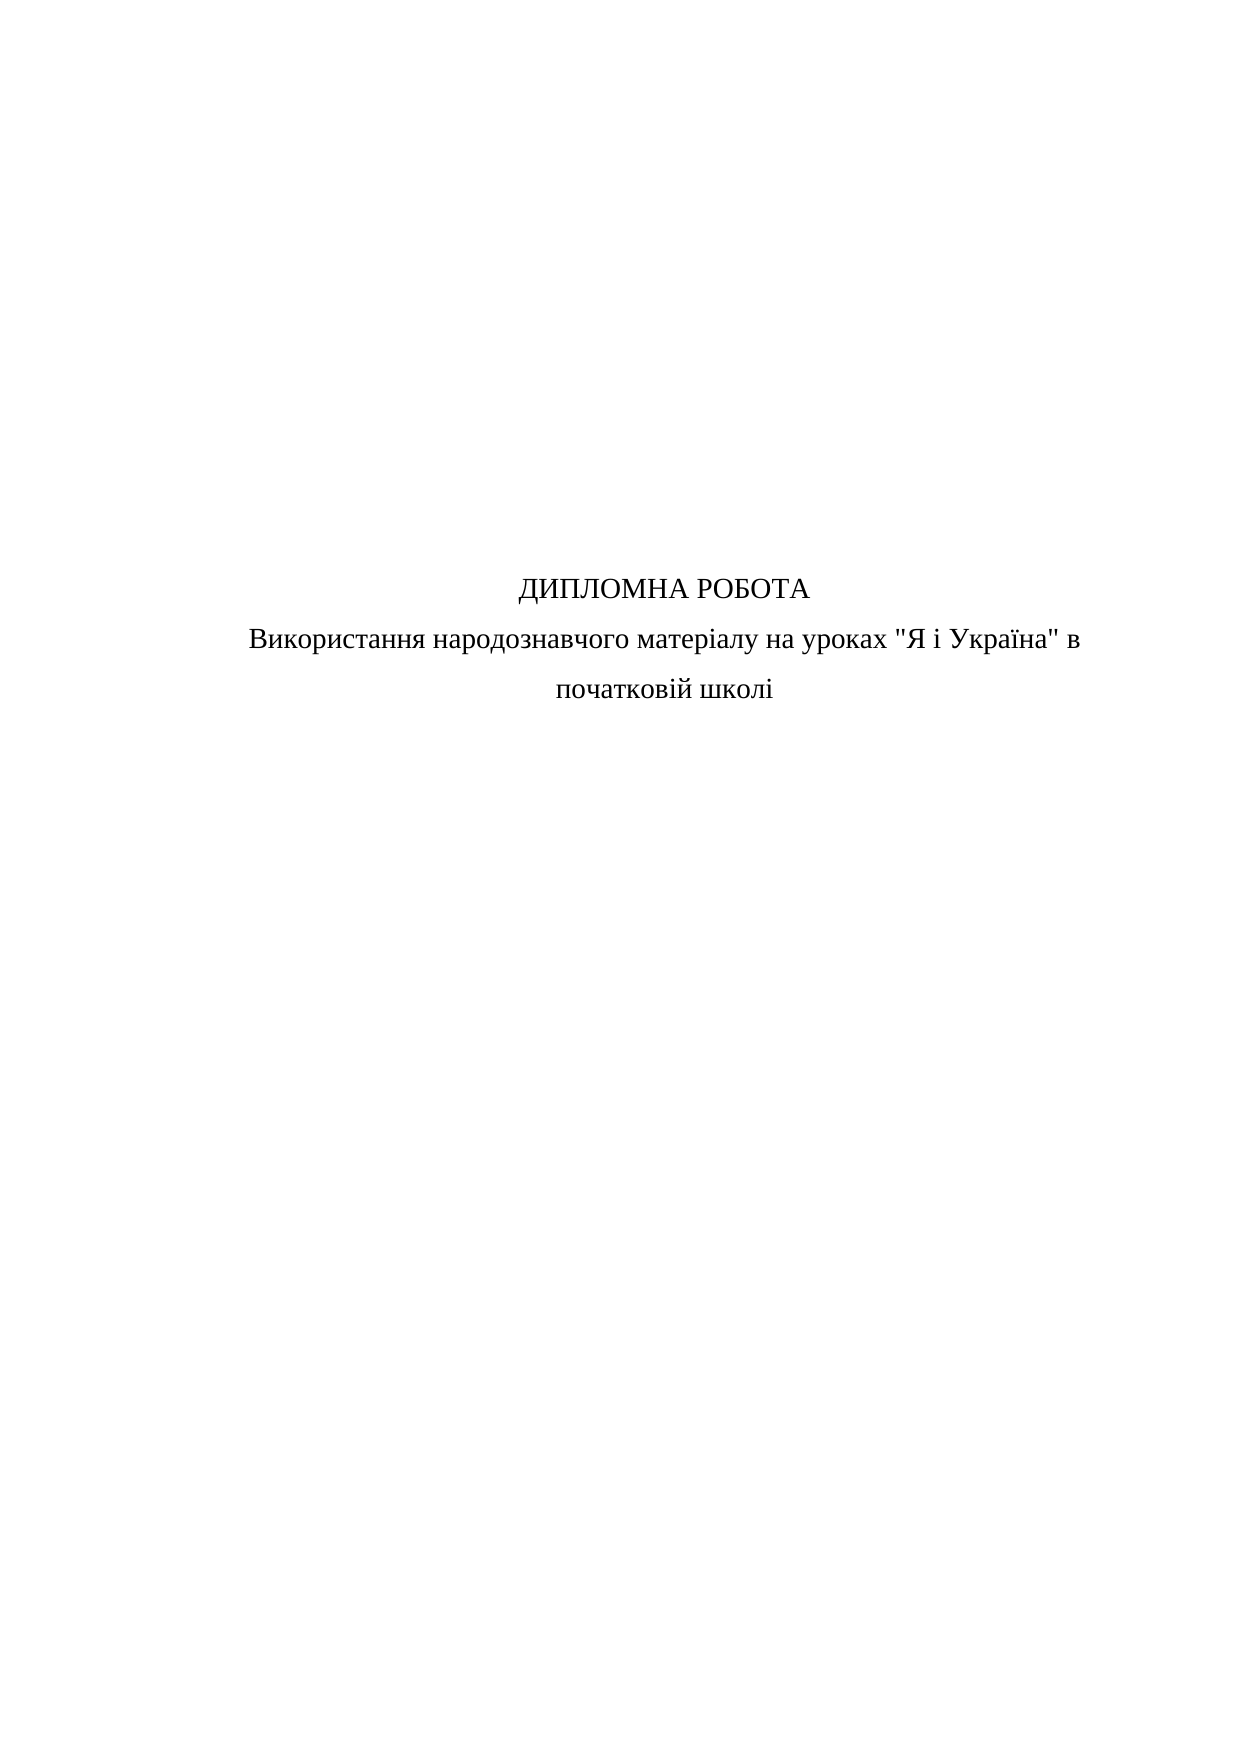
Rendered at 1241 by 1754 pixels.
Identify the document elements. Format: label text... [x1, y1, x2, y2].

text ДИПЛОМНА РОБОТА [177, 571, 1152, 604]
text Використання народознавчого матеріалу на уроках "Я і Україна" в початковій школі [177, 621, 1152, 705]
